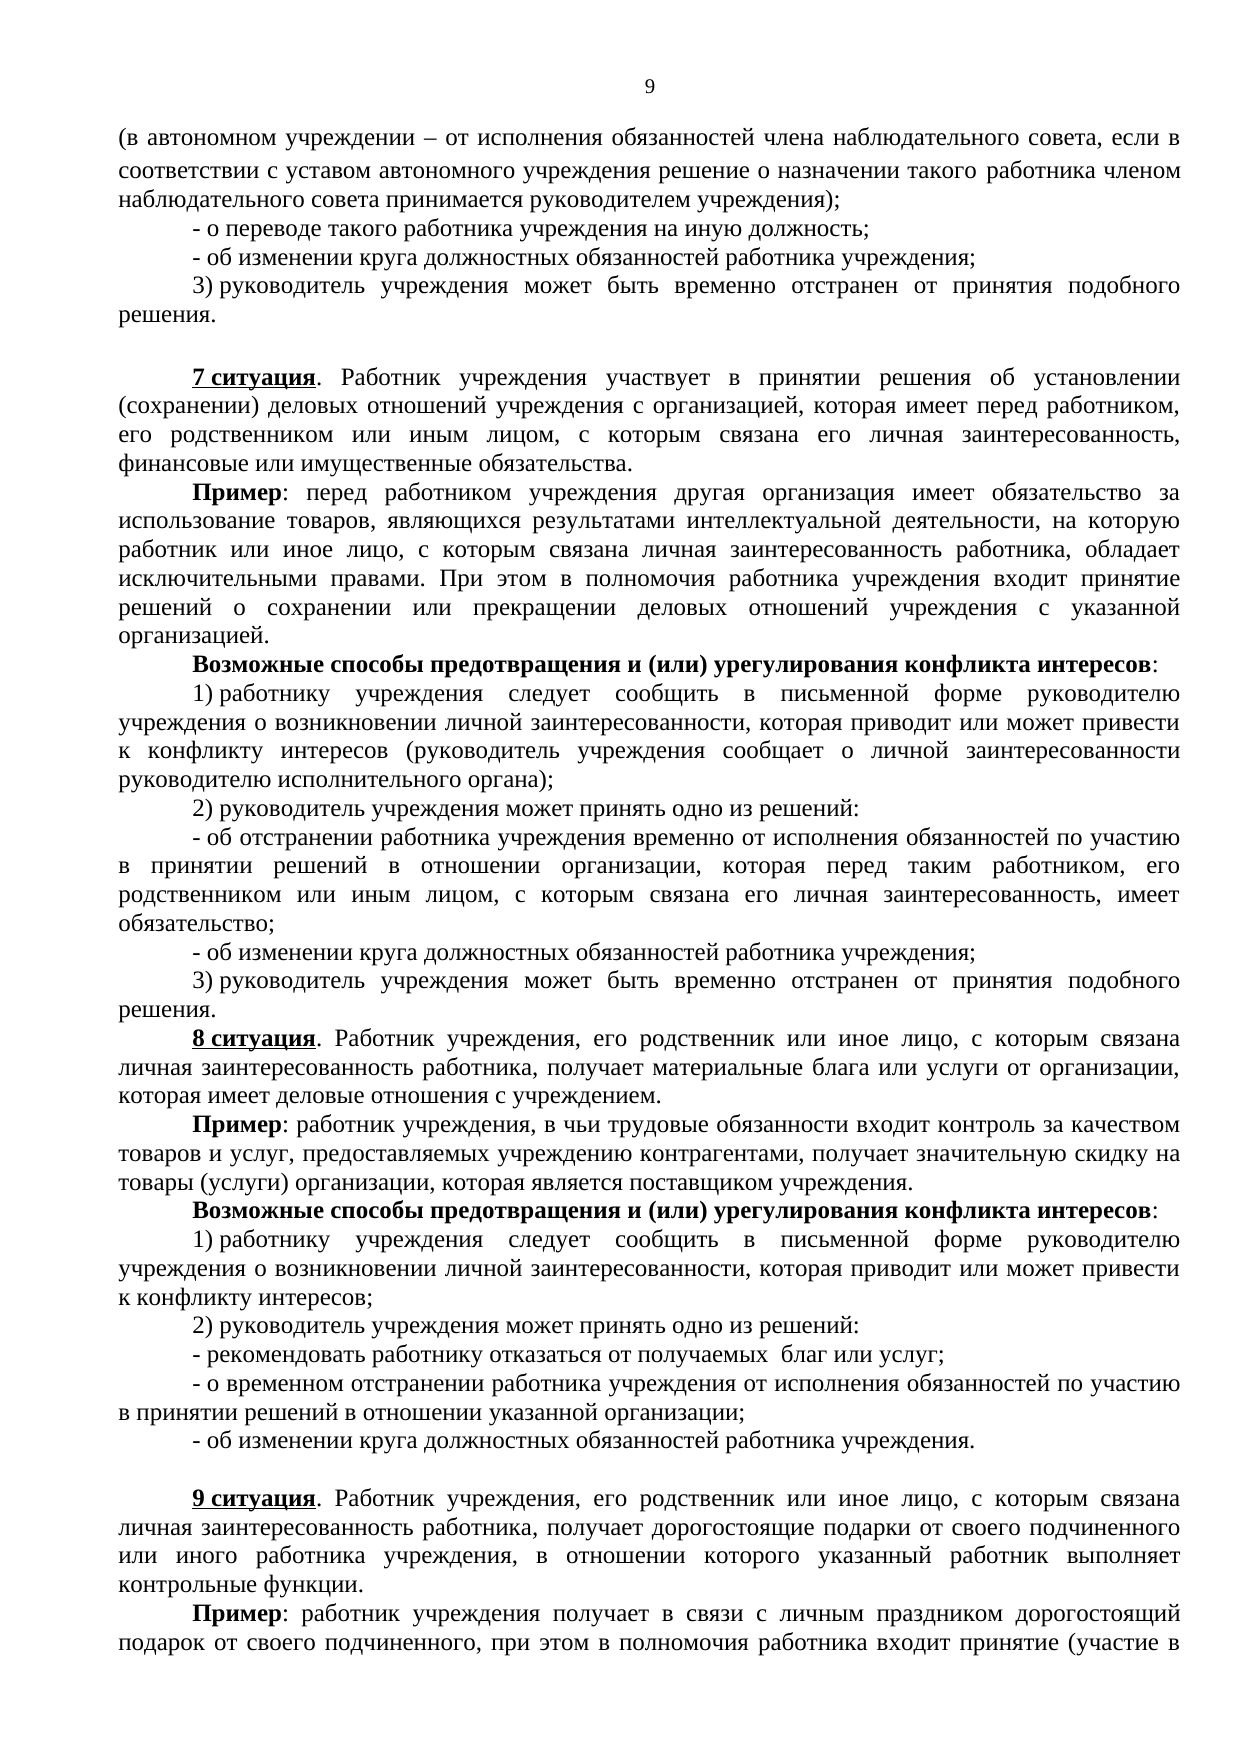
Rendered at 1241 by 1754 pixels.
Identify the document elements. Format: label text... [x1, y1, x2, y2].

text - рекомендовать работнику отказаться от получаемых благ или услуг; [118, 1339, 1181, 1368]
text - об изменении круга должностных обязанностей работника учреждения; [118, 937, 1181, 965]
text - о переводе такого работника учреждения на иную должность; [118, 213, 1181, 242]
text 3) руководитель учреждения может быть временно отстранен от принятия подобного решения. [118, 271, 1181, 328]
text 7 ситуация. Работник учреждения участвует в принятии решения об установлении (сохранении) деловых отношений учреждения с организацией, которая имеет перед работником, его родственником или иным лицом, с которым связана его личная заинтересованность, финансовые или имущественные обязательства. [118, 362, 1181, 477]
text Возможные способы предотвращения и (или) урегулирования конфликта интересов: [118, 1195, 1181, 1224]
text 9 ситуация. Работник учреждения, его родственник или иное лицо, с которым связана личная заинтересованность работника, получает дорогостоящие подарки от своего подчиненного или иного работника учреждения, в отношении которого указанный работник выполняет контрольные функции. [118, 1483, 1181, 1598]
text 3) руководитель учреждения может быть временно отстранен от принятия подобного решения. [118, 965, 1181, 1023]
text 1) работнику учреждения следует сообщить в письменной форме руководителю учреждения о возникновении личной заинтересованности, которая приводит или может привести к конфликту интересов (руководитель учреждения сообщает о личной заинтересованности руководителю исполнительного органа); [118, 678, 1181, 793]
text - об изменении круга должностных обязанностей работника учреждения. [118, 1425, 1181, 1454]
text 1) работнику учреждения следует сообщить в письменной форме руководителю учреждения о возникновении личной заинтересованности, которая приводит или может привести к конфликту интересов; [118, 1224, 1181, 1310]
text Пример: работник учреждения, в чьи трудовые обязанности входит контроль за качеством товаров и услуг, предоставляемых учреждению контрагентами, получает значительную скидку на товары (услуги) организации, которая является поставщиком учреждения. [118, 1109, 1181, 1195]
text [118, 1598, 1181, 1655]
text - об изменении круга должностных обязанностей работника учреждения; [118, 242, 1181, 271]
text - об отстранении работника учреждения временно от исполнения обязанностей по участию в принятии решений в отношении организации, которая перед таким работником, его родственником или иным лицом, с которым связана его личная заинтересованность, имеет обязательство; [118, 822, 1181, 937]
text 8 ситуация. Работник учреждения, его родственник или иное лицо, с которым связана личная заинтересованность работника, получает материальные блага или услуги от организации, которая имеет деловые отношения с учреждением. [118, 1023, 1181, 1109]
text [118, 122, 1181, 213]
text Возможные способы предотвращения и (или) урегулирования конфликта интересов: [118, 649, 1181, 678]
text 2) руководитель учреждения может принять одно из решений: [118, 1310, 1181, 1339]
text Пример: перед работником учреждения другая организация имеет обязательство за использование товаров, являющихся результатами интеллектуальной деятельности, на которую работник или иное лицо, с которым связана личная заинтересованность работника, обладает исключительными правами. При этом в полномочия работника учреждения входит принятие решений о сохранении или прекращении деловых отношений учреждения с указанной организацией. [118, 477, 1181, 649]
text - о временном отстранении работника учреждения от исполнения обязанностей по участию в принятии решений в отношении указанной организации; [118, 1368, 1181, 1425]
text 2) руководитель учреждения может принять одно из решений: [118, 793, 1181, 822]
